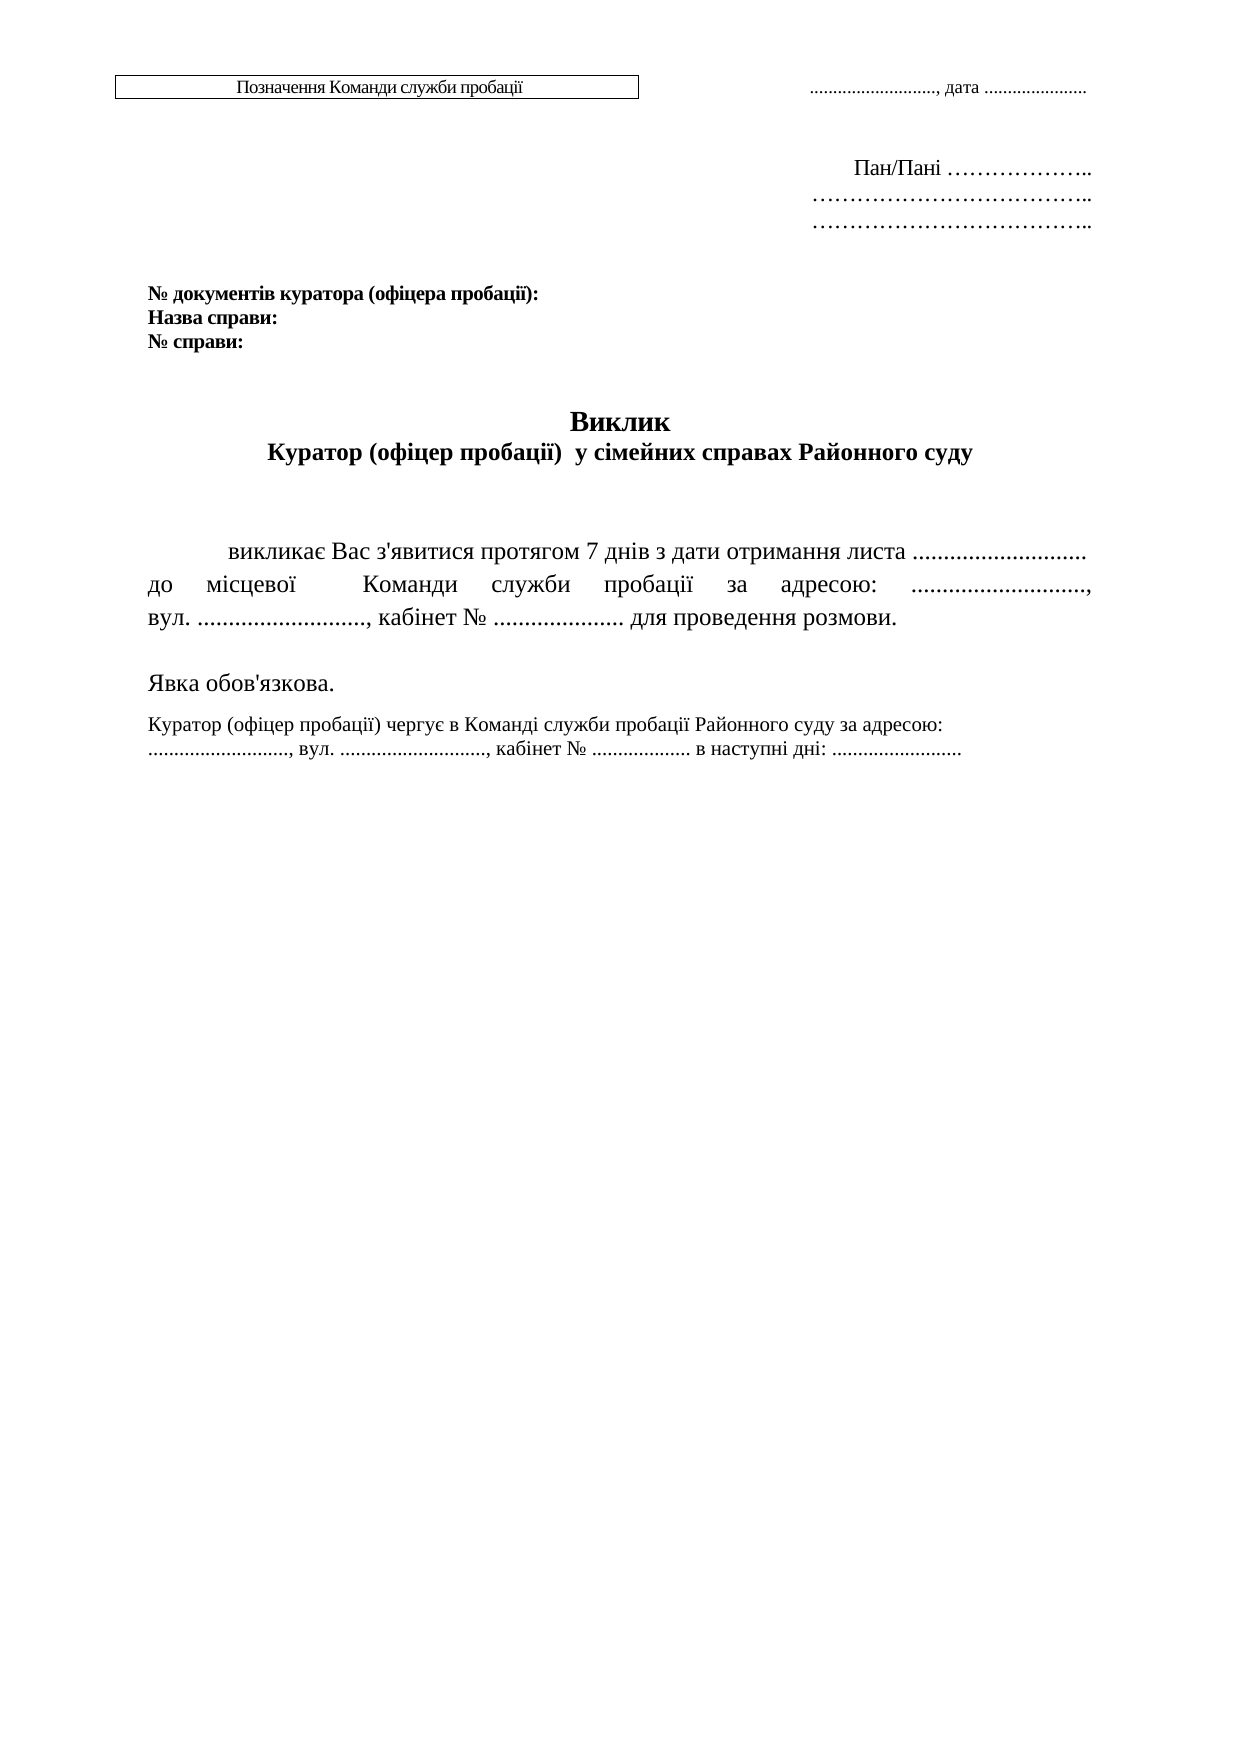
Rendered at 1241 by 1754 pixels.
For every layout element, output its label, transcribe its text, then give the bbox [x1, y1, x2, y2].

text № документів куратора (офіцера пробації): [148, 281, 1092, 305]
text Куратор (офіцер пробації) чергує в Команді служби пробації Районного суду за адресою: [148, 712, 1092, 736]
text ..........................., вул. ............................, кабінет № ................... в наступні дні: ......................... [148, 736, 1092, 760]
text Явка обов'язкова. [148, 668, 1092, 697]
text Назва справи: [148, 305, 1092, 329]
text ……………………………….. [148, 180, 1092, 207]
text Виклик [148, 404, 1092, 437]
table_header Позначення Команди служби пробації [116, 76, 638, 98]
text ……………………………….. [148, 207, 1092, 233]
table_header ..........................., дата ...................... [639, 75, 1093, 98]
text Куратор (офіцер пробації) у сімейних справах Районного суду [148, 437, 1092, 466]
text Пан/Пані ……………….. [148, 154, 1092, 180]
text № справи: [148, 329, 1092, 353]
text викликає Вас з'явитися протягом 7 днів з дати отримання листа ............................ [148, 536, 1092, 565]
text до місцевої Команди служби пробації за адресою: ............................, вул. ..........................., кабінет № ..................... для проведення розмови. [148, 569, 1092, 631]
